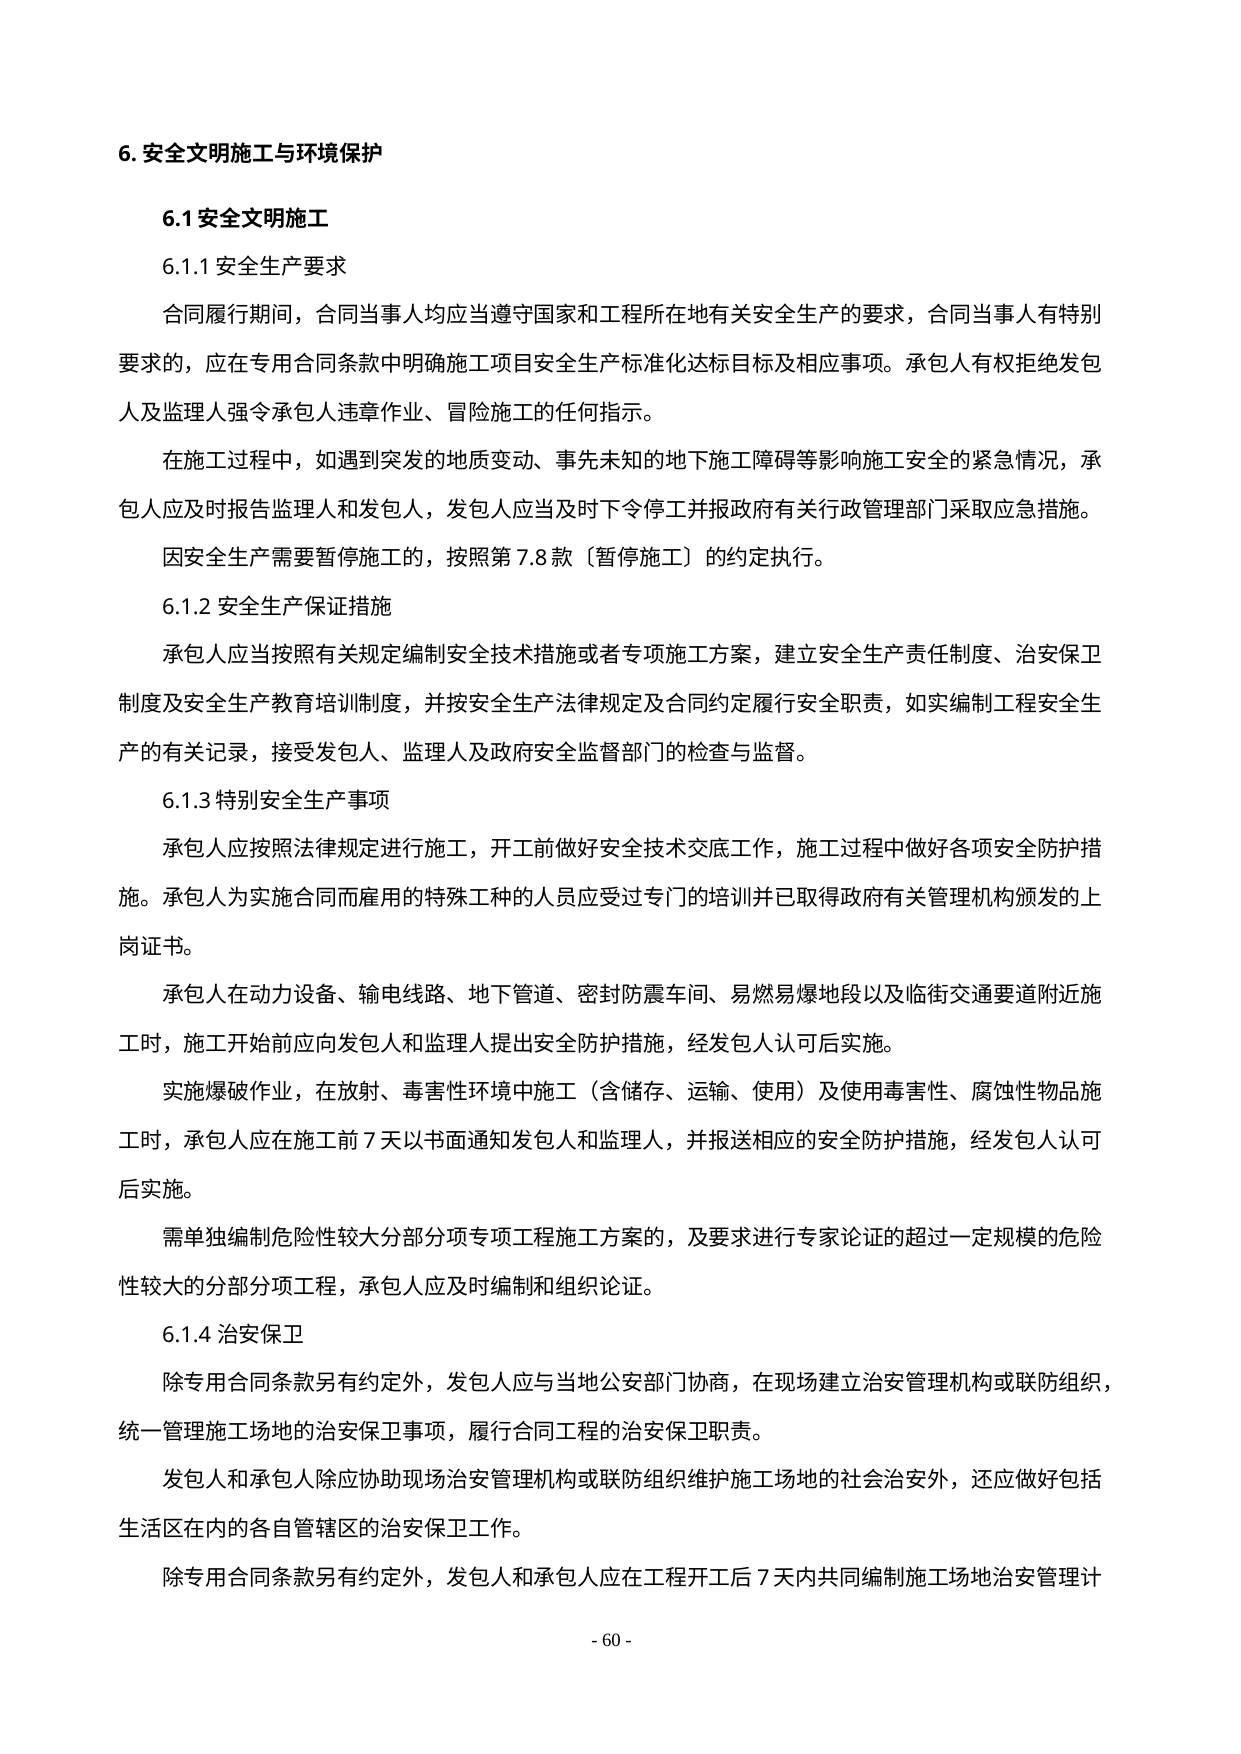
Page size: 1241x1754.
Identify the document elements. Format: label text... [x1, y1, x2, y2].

text 合同履行期间，合同当事人均应当遵守国家和工程所在地有关安全生产的要求，合同当事人有特别要求的，应在专用合同条款中明确施工项目安全生产标准化达标目标及相应事项。承包人有权拒绝发包人及监理人强令承包人违章作业、冒险施工的任何指示。 [118, 297, 1104, 427]
text 发包人和承包人除应协助现场治安管理机构或联防组织维护施工场地的社会治安外，还应做好包括生活区在内的各自管辖区的治安保卫工作。 [118, 1462, 1104, 1543]
text 6.1.1安全生产要求 [118, 249, 1104, 281]
text 承包人应当按照有关规定编制安全技术措施或者专项施工方案，建立安全生产责任制度、治安保卫制度及安全生产教育培训制度，并按安全生产法律规定及合同约定履行安全职责，如实编制工程安全生产的有关记录，接受发包人、监理人及政府安全监督部门的检查与监督。 [118, 637, 1104, 767]
subtitle 6. 安全文明施工与环境保护 [118, 136, 1104, 168]
text 6.1.4 治安保卫 [118, 1317, 1104, 1349]
text 因安全生产需要暂停施工的，按照第7.8款〔暂停施工〕的约定执行。 [118, 540, 1104, 572]
text 在施工过程中，如遇到突发的地质变动、事先未知的地下施工障碍等影响施工安全的紧急情况，承包人应及时报告监理人和发包人，发包人应当及时下令停工并报政府有关行政管理部门采取应急措施。 [118, 443, 1104, 524]
text 需单独编制危险性较大分部分项专项工程施工方案的，及要求进行专家论证的超过一定规模的危险性较大的分部分项工程，承包人应及时编制和组织论证。 [118, 1219, 1104, 1301]
text 承包人应按照法律规定进行施工，开工前做好安全技术交底工作，施工过程中做好各项安全防护措施。承包人为实施合同而雇用的特殊工种的人员应受过专门的培训并已取得政府有关管理机构颁发的上岗证书。 [118, 831, 1104, 961]
subtitle 6.1安全文明施工 [118, 200, 1104, 233]
text 实施爆破作业，在放射、毒害性环境中施工（含储存、运输、使用）及使用毒害性、腐蚀性物品施工时，承包人应在施工前7天以书面通知发包人和监理人，并报送相应的安全防护措施，经发包人认可后实施。 [118, 1074, 1104, 1204]
text 6.1.3特别安全生产事项 [118, 782, 1104, 815]
text 承包人在动力设备、输电线路、地下管道、密封防震车间、易燃易爆地段以及临街交通要道附近施工时，施工开始前应向发包人和监理人提出安全防护措施，经发包人认可后实施。 [118, 977, 1104, 1058]
text 除专用合同条款另有约定外，发包人应与当地公安部门协商，在现场建立治安管理机构或联防组织，统一管理施工场地的治安保卫事项，履行合同工程的治安保卫职责。 [118, 1365, 1104, 1446]
text 6.1.2 安全生产保证措施 [118, 588, 1104, 621]
